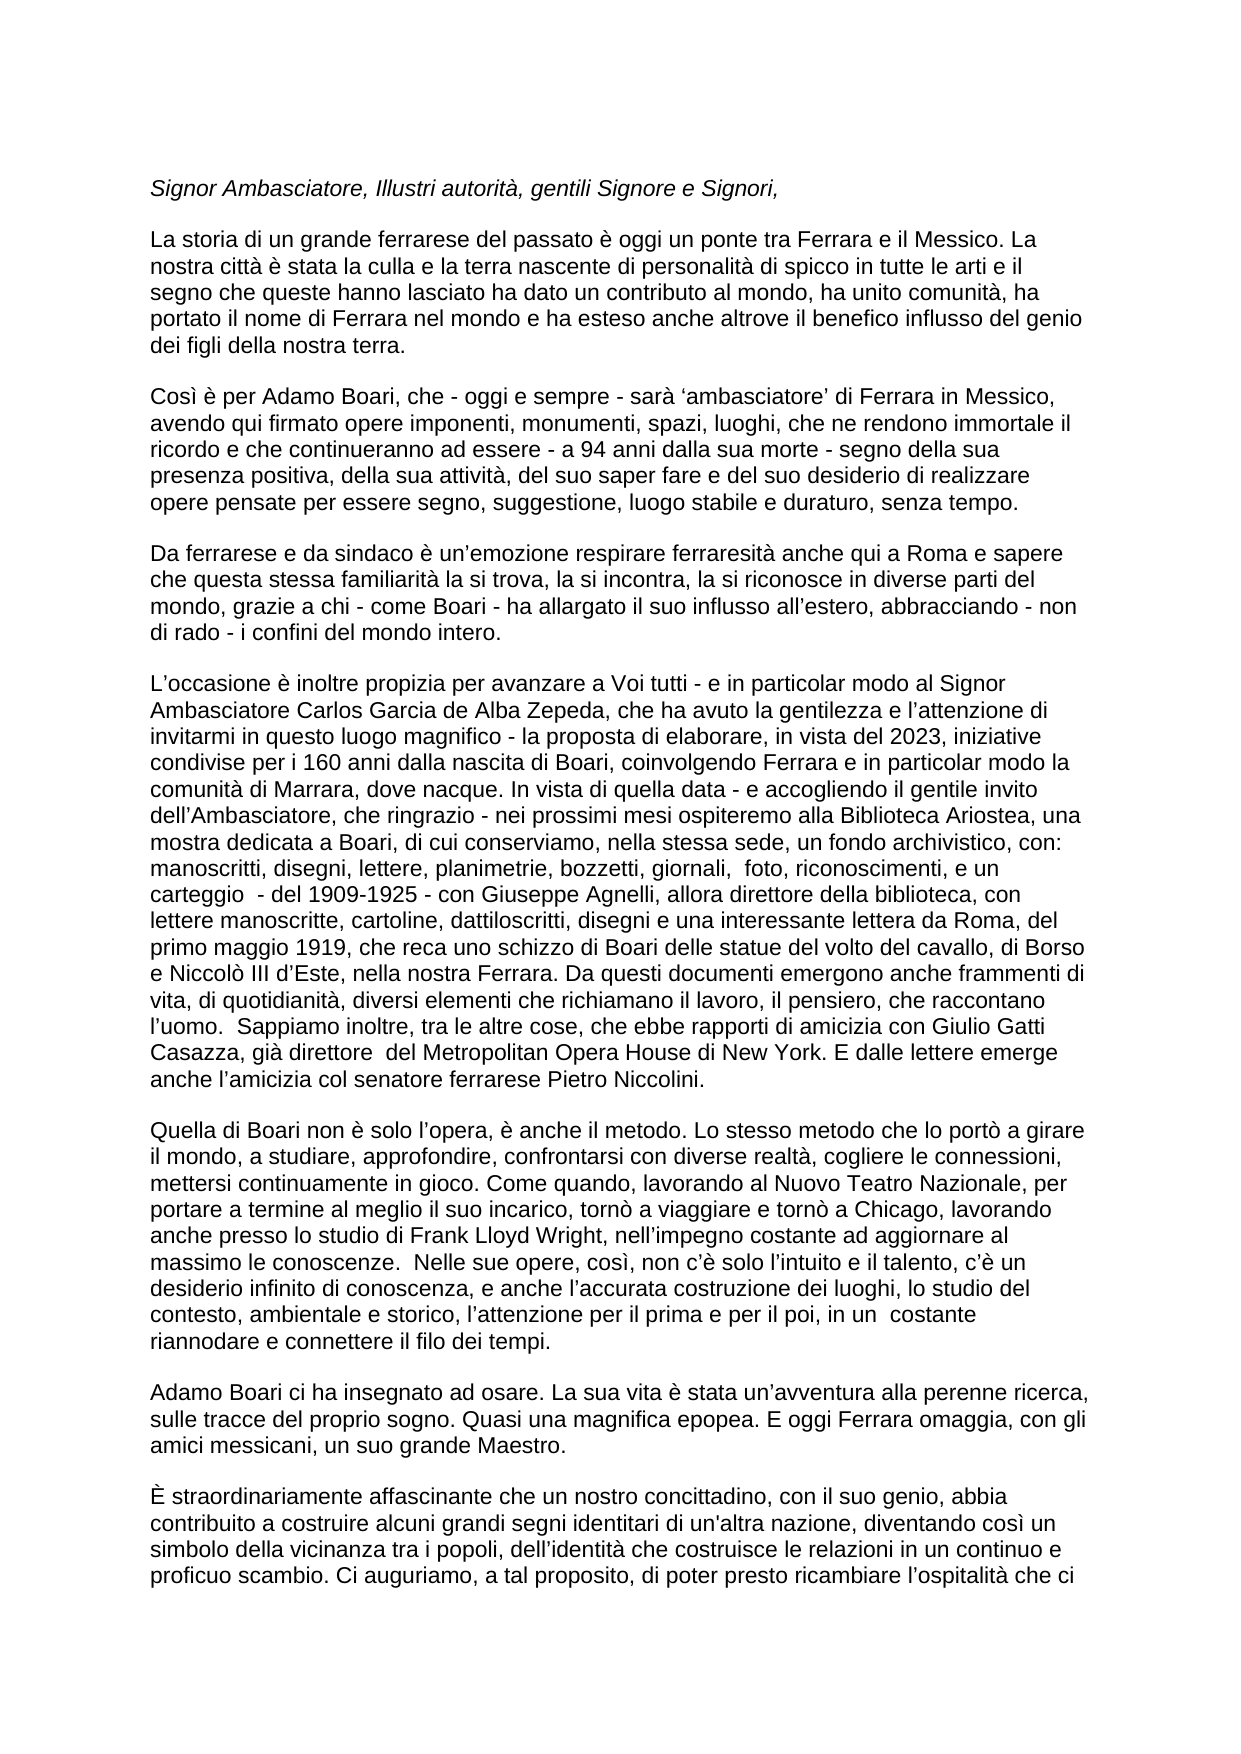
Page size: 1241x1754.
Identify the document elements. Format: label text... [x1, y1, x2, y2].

text Da ferrarese e da sindaco è un’emozione respirare ferraresità anche qui a Roma e sapere che questa stessa familiarità la si trova, la si incontra, la si riconosce in diverse parti del mondo, grazie a chi - come Boari - ha allargato il suo influsso all’estero, abbracciando - non di rado - i confini del mondo intero. [150, 540, 1090, 645]
text La storia di un grande ferrarese del passato è oggi un ponte tra Ferrara e il Messico. La nostra città è stata la culla e la terra nascente di personalità di spicco in tutte le arti e il segno che queste hanno lasciato ha dato un contributo al mondo, ha unito comunità, ha portato il nome di Ferrara nel mondo e ha esteso anche altrove il benefico influsso del genio dei figli della nostra terra. [150, 226, 1090, 358]
text Adamo Boari ci ha insegnato ad osare. La sua vita è stata un’avventura alla perenne ricerca, sulle tracce del proprio sogno. Quasi una magnifica epopea. E oggi Ferrara omaggia, con gli amici messicani, un suo grande Maestro. [150, 1379, 1090, 1458]
text L’occasione è inoltre propizia per avanzare a Voi tutti - e in particolar modo al Signor Ambasciatore Carlos Garcia de Alba Zepeda, che ha avuto la gentilezza e l’attenzione di invitarmi in questo luogo magnifico - la proposta di elaborare, in vista del 2023, iniziative condivise per i 160 anni dalla nascita di Boari, coinvolgendo Ferrara e in particolar modo la comunità di Marrara, dove nacque. In vista di quella data - e accogliendo il gentile invito dell’Ambasciatore, che ringrazio - nei prossimi mesi ospiteremo alla Biblioteca Ariostea, una mostra dedicata a Boari, di cui conserviamo, nella stessa sede, un fondo archivistico, con: manoscritti, disegni, lettere, planimetrie, bozzetti, giornali, foto, riconoscimenti, e un carteggio - del 1909-1925 - con Giuseppe Agnelli, allora direttore della biblioteca, con lettere manoscritte, cartoline, dattiloscritti, disegni e una interessante lettera da Roma, del primo maggio 1919, che reca uno schizzo di Boari delle statue del volto del cavallo, di Borso e Niccolò III d’Este, nella nostra Ferrara. Da questi documenti emergono anche frammenti di vita, di quotidianità, diversi elementi che richiamano il lavoro, il pensiero, che raccontano l’uomo. Sappiamo inoltre, tra le altre cose, che ebbe rapporti di amicizia con Giulio Gatti Casazza, già direttore del Metropolitan Opera House di New York. E dalle lettere emerge anche l’amicizia col senatore ferrarese Pietro Niccolini. [150, 670, 1090, 1092]
text Signor Ambasciatore, Illustri autorità, gentili Signore e Signori, [150, 175, 1090, 201]
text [150, 1483, 1090, 1589]
text Quella di Boari non è solo l’opera, è anche il metodo. Lo stesso metodo che lo portò a girare il mondo, a studiare, approfondire, confrontarsi con diverse realtà, cogliere le connessioni, mettersi continuamente in gioco. Come quando, lavorando al Nuovo Teatro Nazionale, per portare a termine al meglio il suo incarico, tornò a viaggiare e tornò a Chicago, lavorando anche presso lo studio di Frank Lloyd Wright, nell’impegno costante ad aggiornare al massimo le conoscenze. Nelle sue opere, così, non c’è solo l’intuito e il talento, c’è un desiderio infinito di conoscenza, e anche l’accurata costruzione dei luoghi, lo studio del contesto, ambientale e storico, l’attenzione per il prima e per il poi, in un costante riannodare e connettere il filo dei tempi. [150, 1117, 1090, 1354]
text Così è per Adamo Boari, che - oggi e sempre - sarà ‘ambasciatore’ di Ferrara in Messico, avendo qui firmato opere imponenti, monumenti, spazi, luoghi, che ne rendono immortale il ricordo e che continueranno ad essere - a 94 anni dalla sua morte - segno della sua presenza positiva, della sua attività, del suo saper fare e del suo desiderio di realizzare opere pensate per essere segno, suggestione, luogo stabile e duraturo, senza tempo. [150, 383, 1090, 515]
